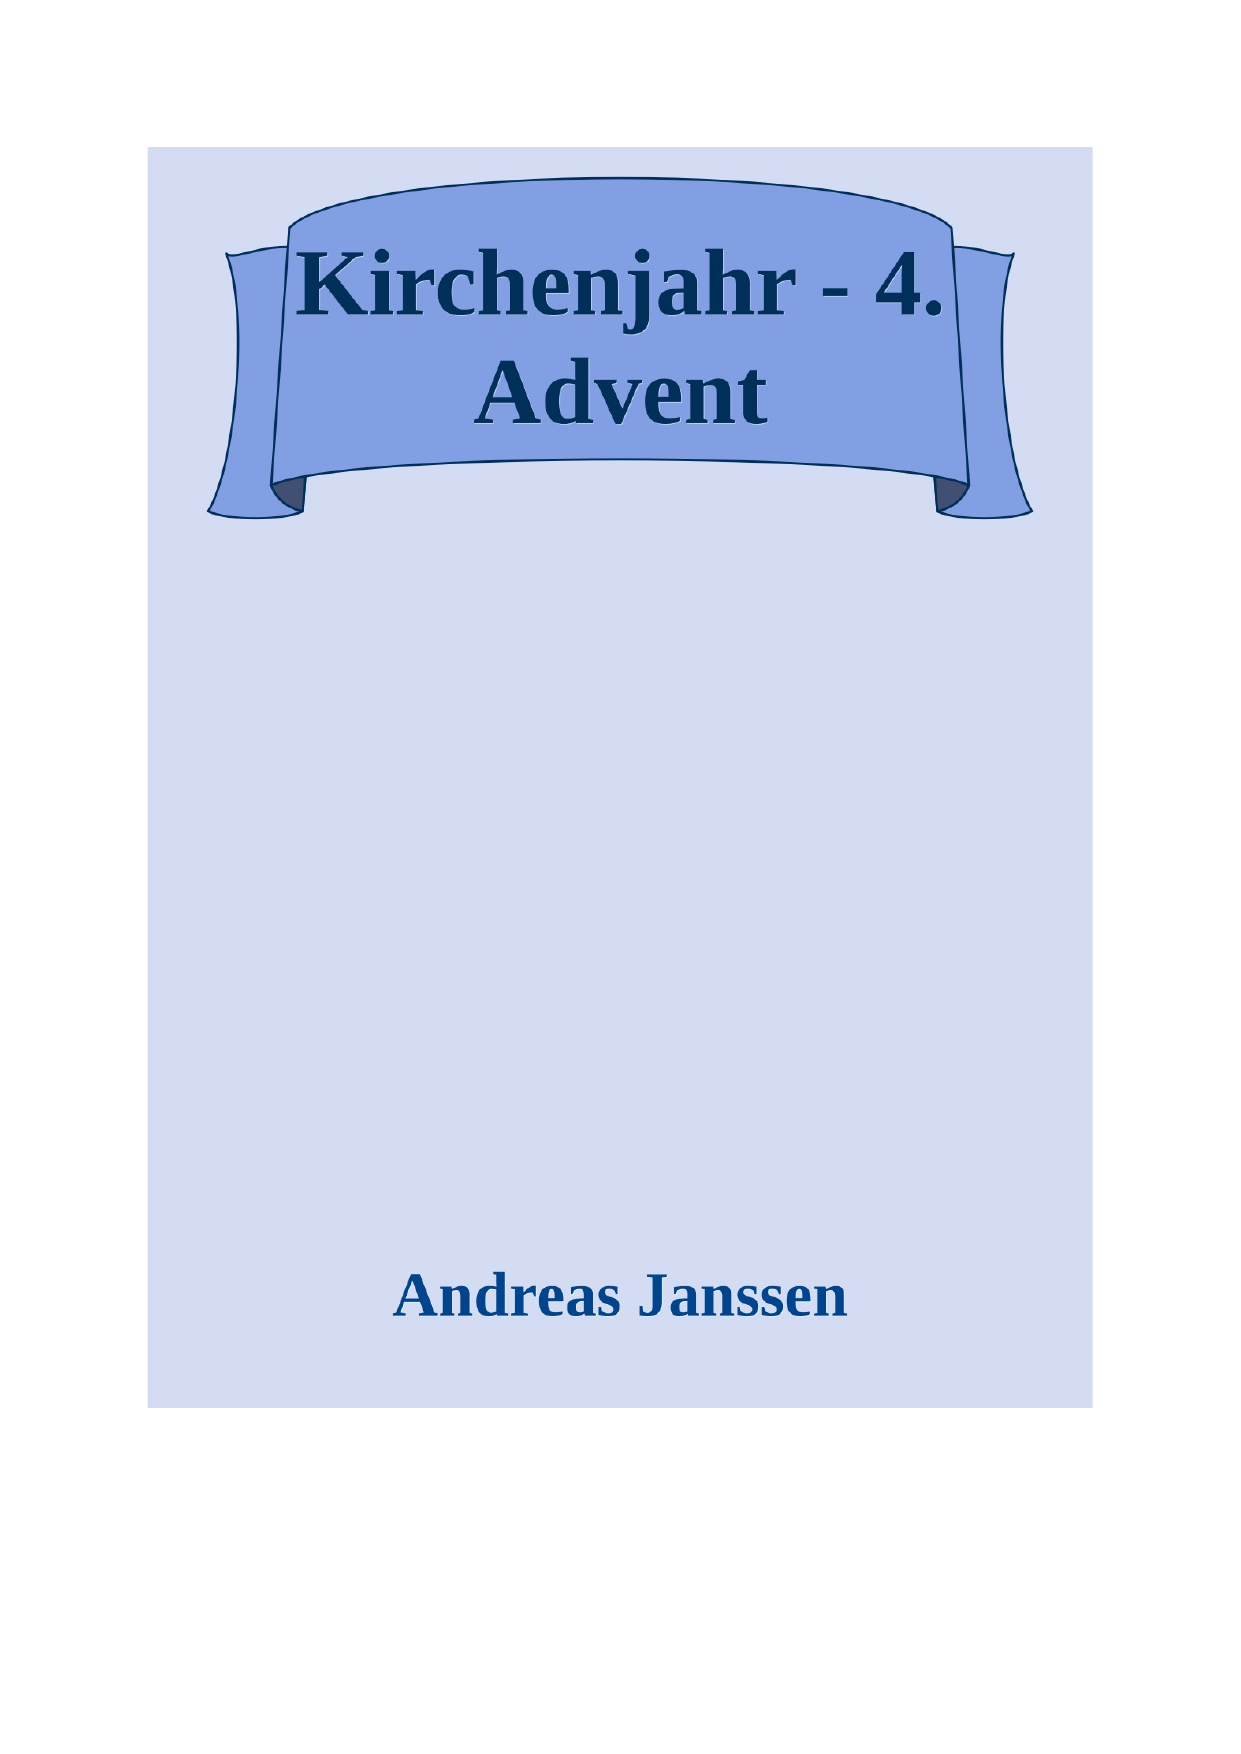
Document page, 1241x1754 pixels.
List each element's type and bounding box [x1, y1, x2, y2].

picture [147, 147, 1093, 1408]
